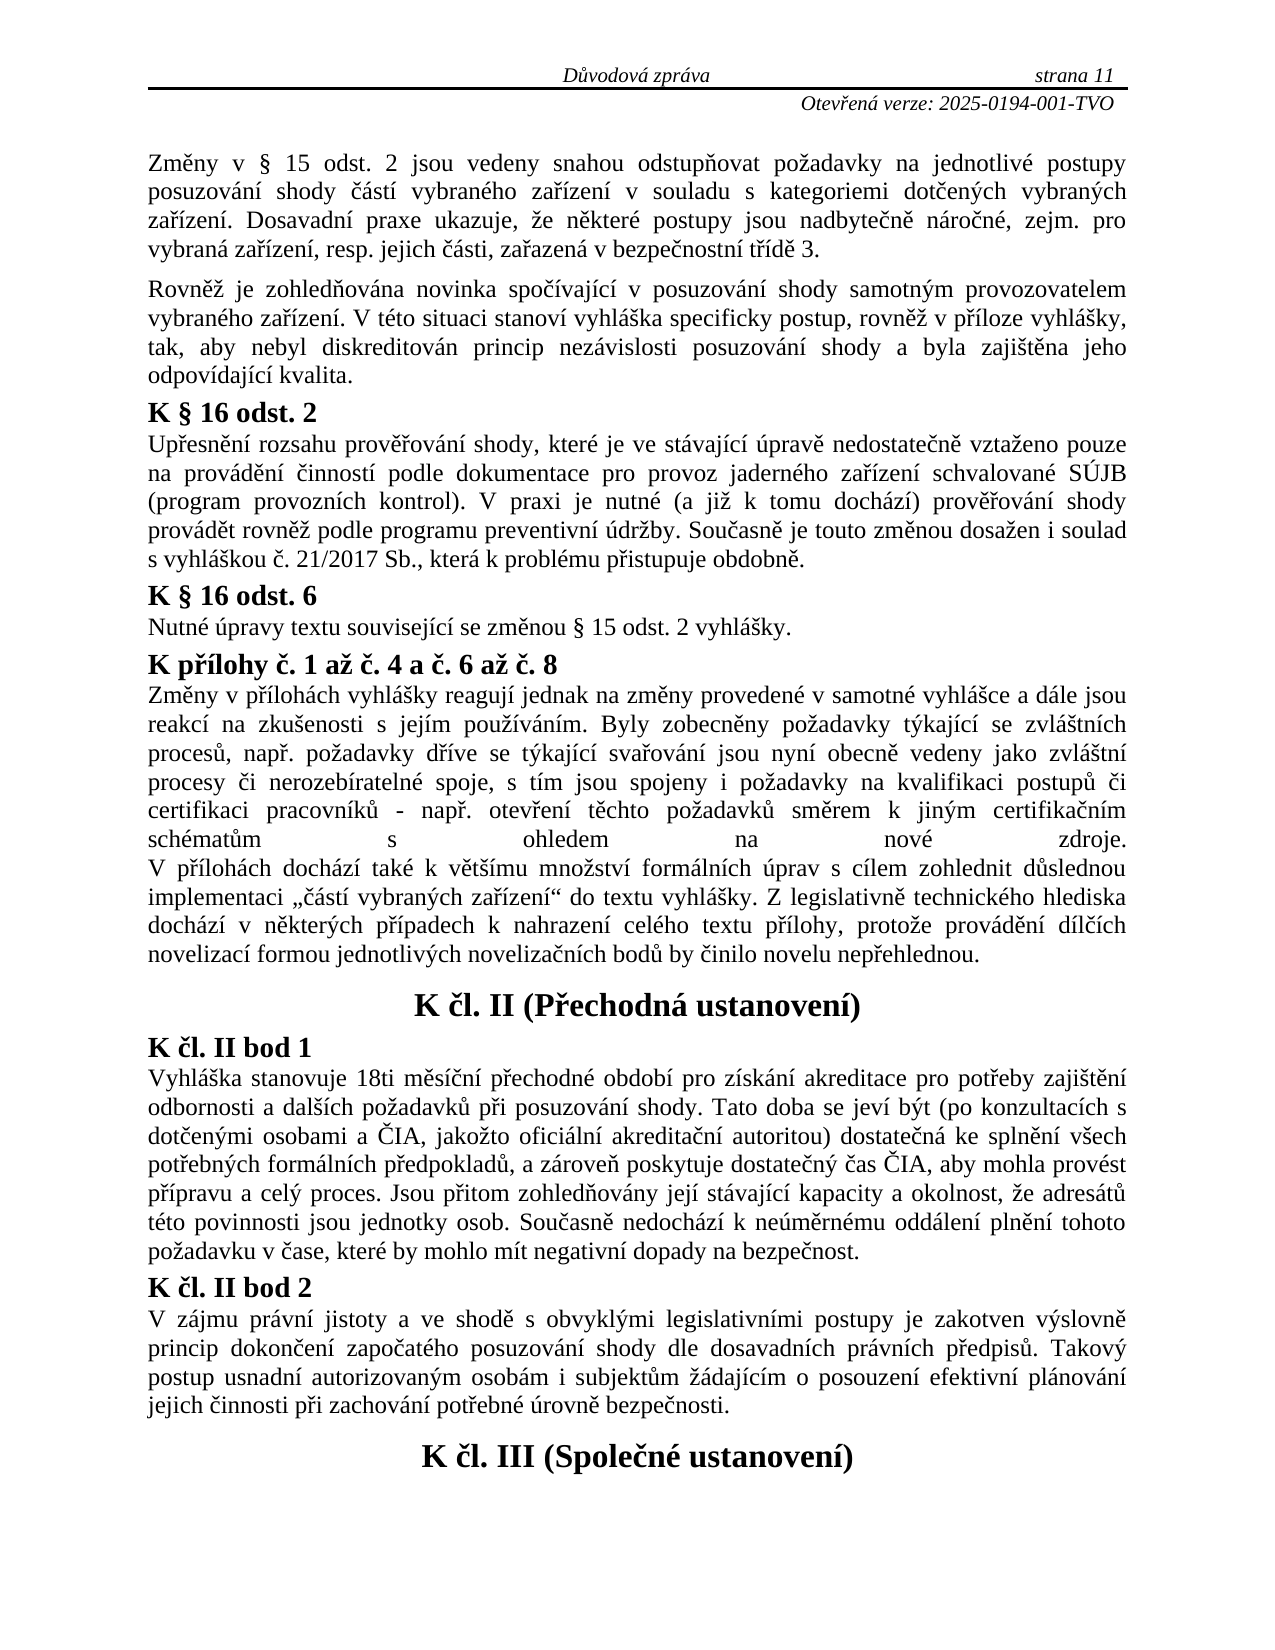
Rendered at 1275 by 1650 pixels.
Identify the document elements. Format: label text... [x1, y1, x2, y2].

text Změny v přílohách vyhlášky reagují jednak na změny provedené v samotné vyhlášce a dále jsou reakcí na zkušenosti s jejím používáním. Byly zobecněny požadavky týkající se zvláštních procesů, např. požadavky dříve se týkající svařování jsou nyní obecně vedeny jako zvláštní procesy či nerozebíratelné spoje, s tím jsou spojeny i požadavky na kvalifikaci postupů či certifikaci pracovníků - např. otevření těchto požadavků směrem k jiným certifikačním schématům s ohledem na nové zdroje. V přílohách dochází také k většímu množství formálních úprav s cílem zohlednit důslednou implementaci „částí vybraných zařízení“ do textu vyhlášky. Z legislativně technického hlediska dochází v některých případech k nahrazení celého textu přílohy, protože provádění dílčích novelizací formou jednotlivých novelizačních bodů by činilo novelu nepřehlednou. [148, 680, 1127, 968]
text Vyhláška stanovuje 18ti měsíční přechodné období pro získání akreditace pro potřeby zajištění odbornosti a dalších požadavků při posuzování shody. Tato doba se jeví být (po konzultacích s dotčenými osobami a ČIA, jakožto oficiální akreditační autoritou) dostatečná ke splnění všech potřebných formálních předpokladů, a zároveň poskytuje dostatečný čas ČIA, aby mohla provést přípravu a celý proces. Jsou přitom zohledňovány její stávající kapacity a okolnost, že adresátů této povinnosti jsou jednotky osob. Současně nedochází k neúměrnému oddálení plnění tohoto požadavku v čase, které by mohlo mít negativní dopady na bezpečnost. [148, 1063, 1127, 1264]
text V zájmu právní jistoty a ve shodě s obvyklými legislativními postupy je zakotven výslovně princip dokončení započatého posuzování shody dle dosavadních právních předpisů. Takový postup usnadní autorizovaným osobám i subjektům žádajícím o posouzení efektivní plánování jejich činnosti při zachování potřebné úrovně bezpečnosti. [148, 1304, 1127, 1419]
text K čl. II (Přechodná ustanovení) [236, 986, 1039, 1024]
text K čl. II bod 2 [148, 1271, 1127, 1304]
text K § 16 odst. 2 [148, 395, 1127, 429]
text K § 16 odst. 6 [148, 578, 1127, 612]
text K čl. II bod 1 [148, 1030, 1127, 1063]
text Změny v § 15 odst. 2 jsou vedeny snahou odstupňovat požadavky na jednotlivé postupy posuzování shody částí vybraného zařízení v souladu s kategoriemi dotčených vybraných zařízení. Dosavadní praxe ukazuje, že některé postupy jsou nadbytečně náročné, zejm. pro vybraná zařízení, resp. jejich části, zařazená v bezpečnostní třídě 3. [148, 148, 1127, 263]
text K přílohy č. 1 až č. 4 a č. 6 až č. 8 [148, 647, 1127, 680]
text Rovněž je zohledňována novinka spočívající v posuzování shody samotným provozovatelem vybraného zařízení. V této situaci stanoví vyhláška specificky postup, rovněž v příloze vyhlášky, tak, aby nebyl diskreditován princip nezávislosti posuzování shody a byla zajištěna jeho odpovídající kvalita. [148, 274, 1127, 389]
text Upřesnění rozsahu prověřování shody, které je ve stávající úpravě nedostatečně vztaženo pouze na provádění činností podle dokumentace pro provoz jaderného zařízení schvalované SÚJB (program provozních kontrol). V praxi je nutné (a již k tomu dochází) prověřování shody provádět rovněž podle programu preventivní údržby. Současně je touto změnou dosažen i soulad s vyhláškou č. 21/2017 Sb., která k problému přistupuje obdobně. [148, 429, 1127, 573]
text Nutné úpravy textu související se změnou § 15 odst. 2 vyhlášky. [148, 612, 1127, 641]
text K čl. III (Společné ustanovení) [236, 1437, 1039, 1475]
